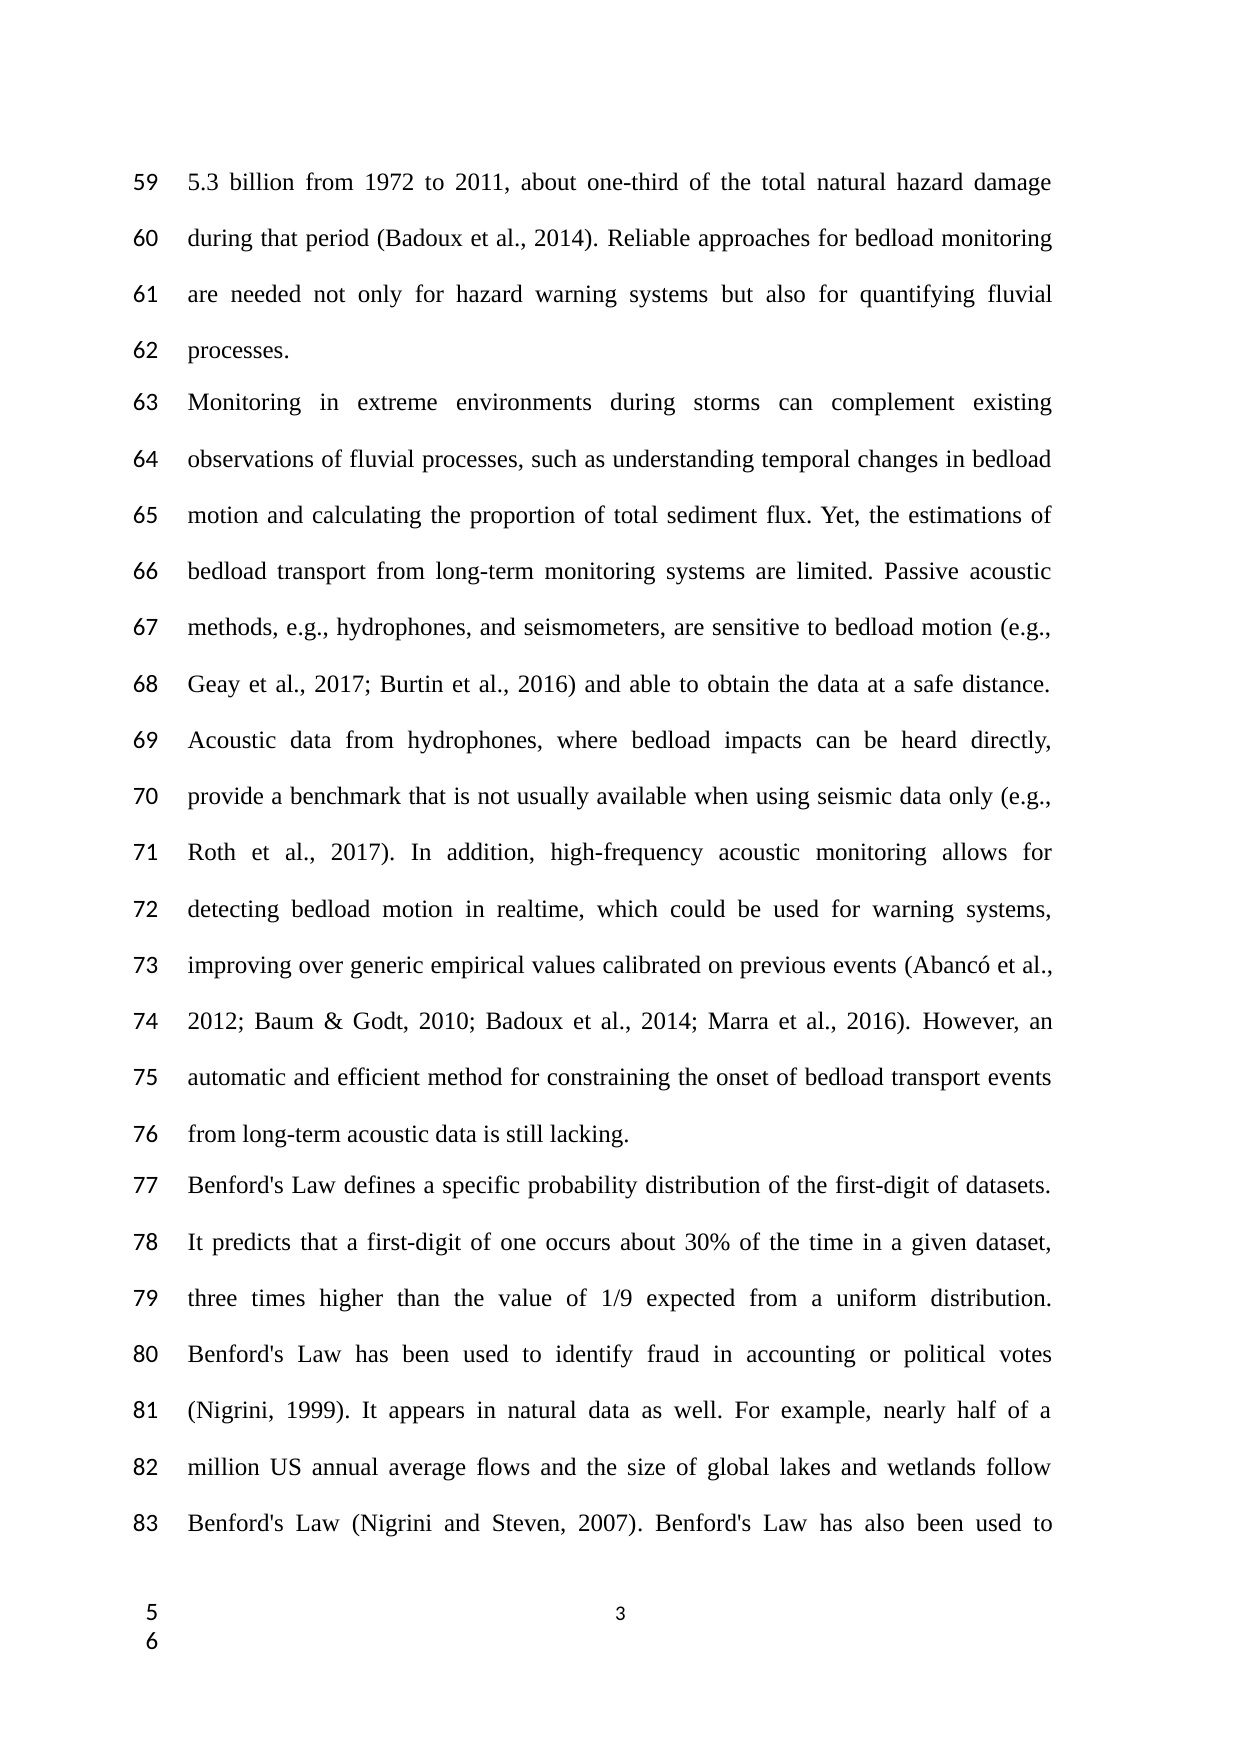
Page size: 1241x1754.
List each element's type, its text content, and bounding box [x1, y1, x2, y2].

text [187, 162, 1053, 369]
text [187, 1166, 1053, 1541]
text Monitoring in extreme environments during storms can complement existing observations of fluvial processes, such as understanding temporal changes in bedload motion and calculating the proportion of total sediment flux. Yet, the estimations of bedload transport from long-term monitoring systems are limited. Passive acoustic methods, e.g., hydrophones, and seismometers, are sensitive to bedload motion (e.g., Geay et al., 2017; Burtin et al., 2016) and able to obtain the data at a safe distance. Acoustic data from hydrophones, where bedload impacts can be heard directly, provide a benchmark that is not usually available when using seismic data only (e.g., Roth et al., 2017). In addition, high-frequency acoustic monitoring allows for detecting bedload motion in realtime, which could be used for warning systems, improving over generic empirical values calibrated on previous events (Abancó et al., 2012; Baum & Godt, 2010; Badoux et al., 2014; Marra et al., 2016). However, an automatic and efficient method for constraining the onset of bedload transport events from long-term acoustic data is still lacking. [187, 383, 1053, 1152]
